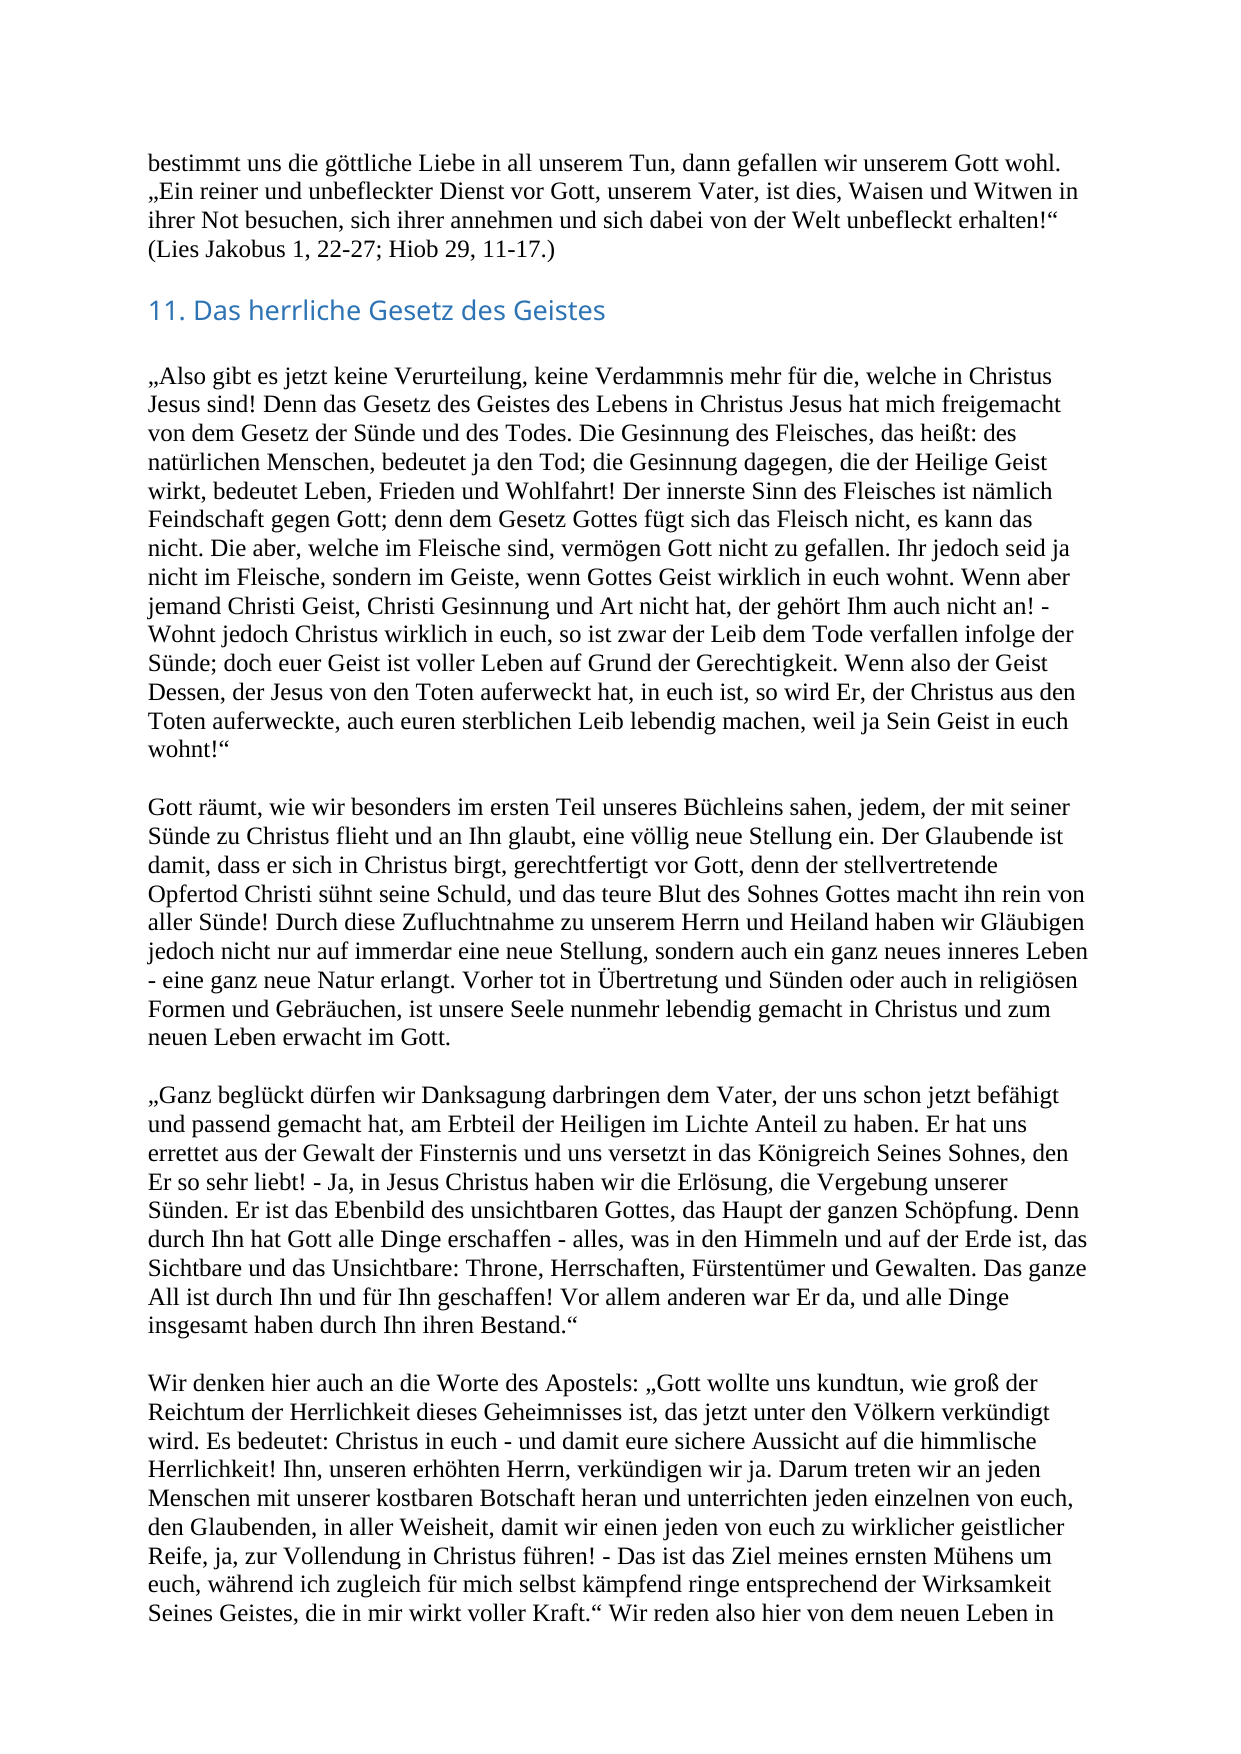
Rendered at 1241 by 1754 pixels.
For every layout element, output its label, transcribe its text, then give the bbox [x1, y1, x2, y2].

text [148, 1454, 1093, 1627]
subtitle 11. Das herrliche Gesetz des Geistes [148, 378, 1093, 415]
text Das Tun des Willens Gottes und die Liebe zu den Mitgläubigen gehen Hand in Hand. Wer als Kind Gottes noch Sünde tun kann, bei dem fehlt es gewöhnlich auch an herzlicher tragender Liebe für die Mitmenschen und insbesondere für die Mitgläubigen. - Beeinflusst und bestimmt uns die göttliche Liebe in all unserem Tun, dann gefallen wir unserem Gott wohl. „Ein reiner und unbefleckter Dienst vor Gott, unserem Vater, ist dies, Waisen und Witwen in ihrer Not besuchen, sich ihrer annehmen und sich dabei von der Welt unbefleckt erhalten!“ (Lies Jakobus 1, 22-27; Hiob 29, 11-17.) [148, 148, 1093, 349]
text „Also gibt es jetzt keine Verurteilung, keine Verdammnis mehr für die, welche in Christus Jesus sind! Denn das Gesetz des Geistes des Lebens in Christus Jesus hat mich freigemacht von dem Gesetz der Sünde und des Todes. Die Gesinnung des Fleisches, das heißt: des natürlichen Menschen, bedeutet ja den Tod; die Gesinnung dagegen, die der Heilige Geist wirkt, bedeutet Leben, Frieden und Wohlfahrt! Der innerste Sinn des Fleisches ist nämlich Feindschaft gegen Gott; denn dem Gesetz Gottes fügt sich das Fleisch nicht, es kann das nicht. Die aber, welche im Fleische sind, vermögen Gott nicht zu gefallen. Ihr jedoch seid ja nicht im Fleische, sondern im Geiste, wenn Gottes Geist wirklich in euch wohnt. Wenn aber jemand Christi Geist, Christi Gesinnung und Art nicht hat, der gehört Ihm auch nicht an! - Wohnt jedoch Christus wirklich in euch, so ist zwar der Leib dem Tode verfallen infolge der Sünde; doch euer Geist ist voller Leben auf Grund der Gerechtigkeit. Wenn also der Geist Dessen, der Jesus von den Toten auferweckt hat, in euch ist, so wird Er, der Christus aus den Toten auferweckte, auch euren sterblichen Leib lebendig machen, weil ja Sein Geist in euch wohnt!“ [148, 447, 1093, 849]
text „Ganz beglückt dürfen wir Danksagung darbringen dem Vater, der uns schon jetzt befähigt und passend gemacht hat, am Erbteil der Heiligen im Lichte Anteil zu haben. Er hat uns errettet aus der Gewalt der Finsternis und uns versetzt in das Königreich Seines Sohnes, den Er so sehr liebt! - Ja, in Jesus Christus haben wir die Erlösung, die Vergebung unserer Sünden. Er ist das Ebenbild des unsichtbaren Gottes, das Haupt der ganzen Schöpfung. Denn durch Ihn hat Gott alle Dinge erschaffen - alles, was in den Himmeln und auf der Erde ist, das Sichtbare und das Unsichtbare: Throne, Herrschaften, Fürstentümer und Gewalten. Das ganze All ist durch Ihn und für Ihn geschaffen! Vor allem anderen war Er da, und alle Dinge insgesamt haben durch Ihn ihren Bestand.“ [148, 1167, 1093, 1425]
text Gott räumt, wie wir besonders im ersten Teil unseres Büchleins sahen, jedem, der mit seiner Sünde zu Christus flieht und an Ihn glaubt, eine völlig neue Stellung ein. Der Glaubende ist damit, dass er sich in Christus birgt, gerechtfertigt vor Gott, denn der stellvertretende Opfertod Christi sühnt seine Schuld, und das teure Blut des Sohnes Gottes macht ihn rein von aller Sünde! Durch diese Zufluchtnahme zu unserem Herrn und Heiland haben wir Gläubigen jedoch nicht nur auf immerdar eine neue Stellung, sondern auch ein ganz neues inneres Leben - eine ganz neue Natur erlangt. Vorher tot in Übertretung und Sünden oder auch in religiösen Formen und Gebräuchen, ist unsere Seele nunmehr lebendig gemacht in Christus und zum neuen Leben erwacht im Gott. [148, 879, 1093, 1137]
